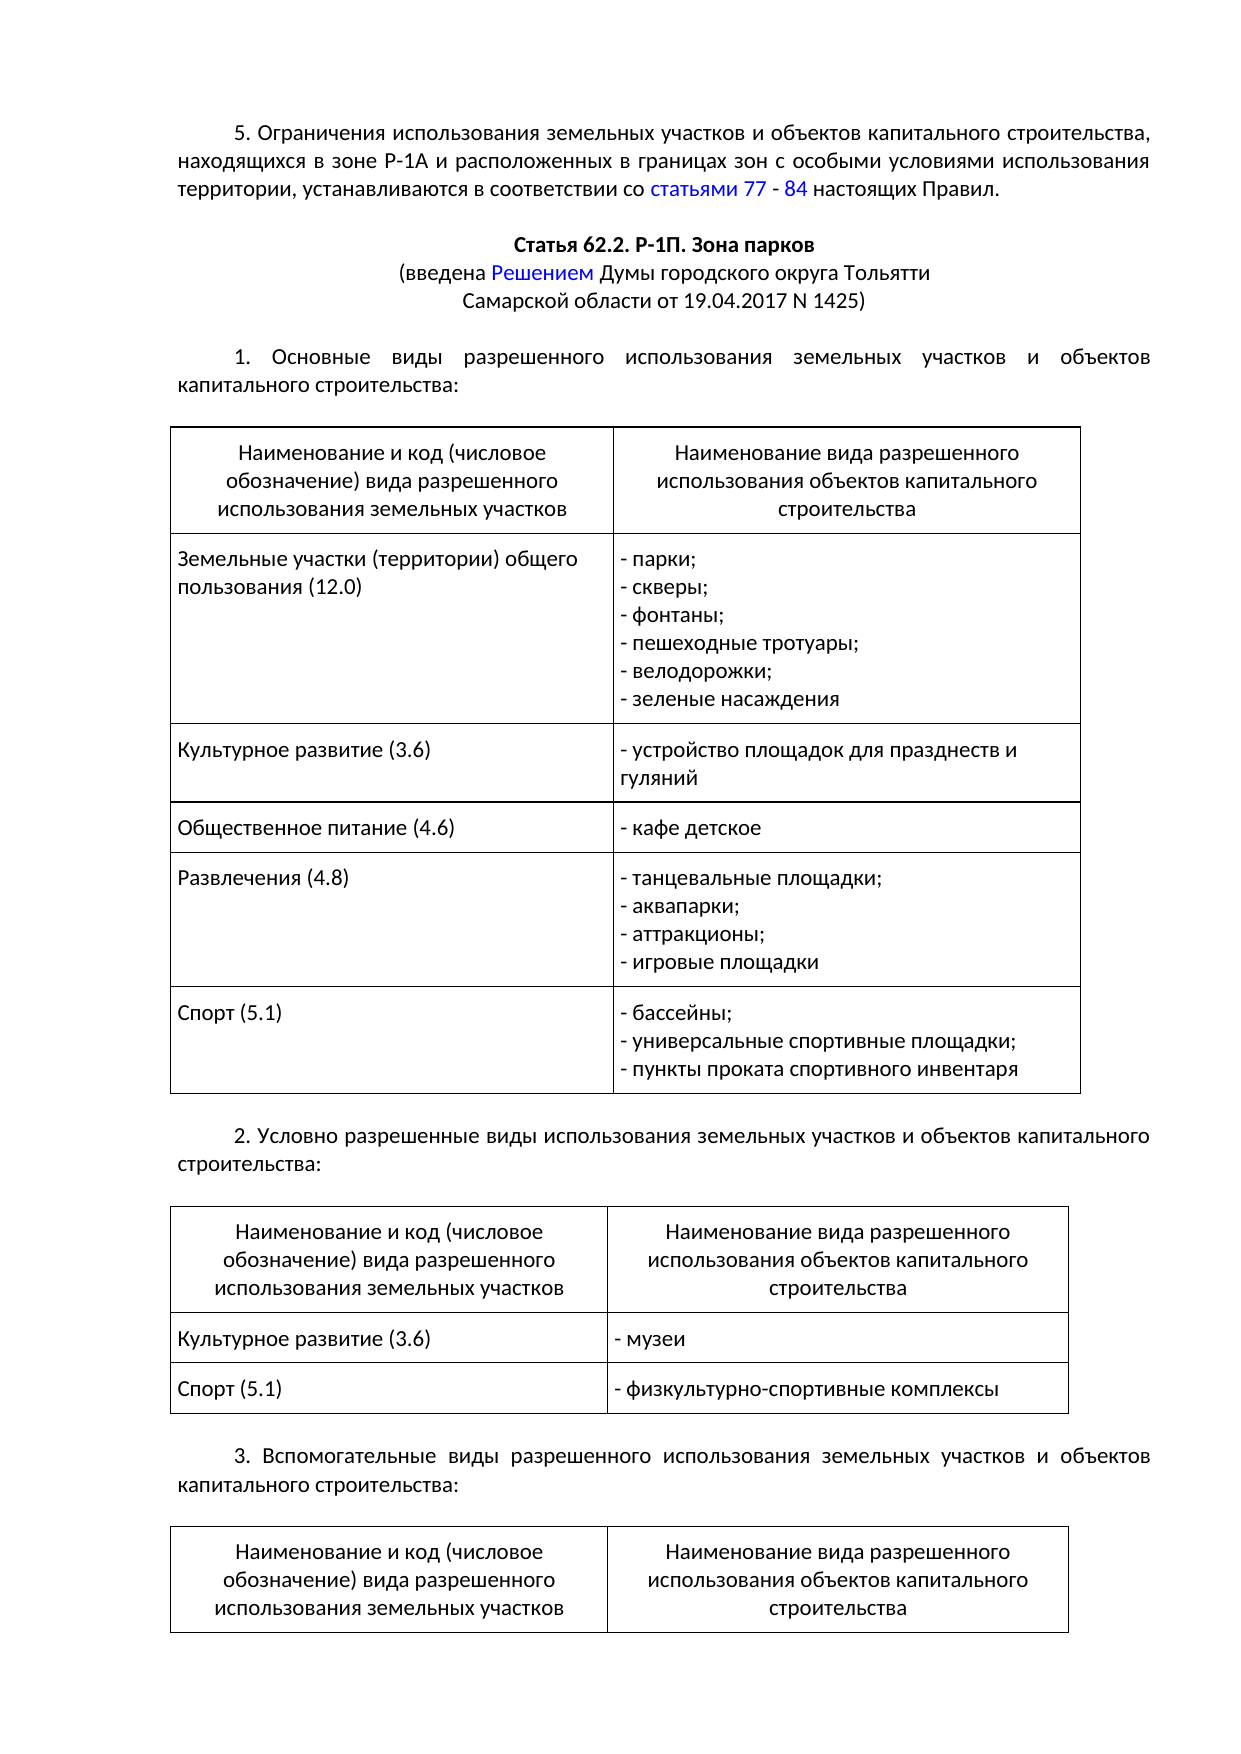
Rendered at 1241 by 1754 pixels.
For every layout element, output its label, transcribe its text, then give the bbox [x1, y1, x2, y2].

text 1. Основные виды разрешенного использования земельных участков и объектов капитального строительства: [177, 342, 1152, 398]
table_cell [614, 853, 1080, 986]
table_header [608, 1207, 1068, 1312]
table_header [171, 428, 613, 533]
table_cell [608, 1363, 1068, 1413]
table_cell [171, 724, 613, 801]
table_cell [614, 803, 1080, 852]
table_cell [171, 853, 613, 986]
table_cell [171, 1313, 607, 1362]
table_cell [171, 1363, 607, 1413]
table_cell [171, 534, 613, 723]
text 3. Вспомогательные виды разрешенного использования земельных участков и объектов капитального строительства: [177, 1442, 1152, 1498]
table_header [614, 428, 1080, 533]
text 5. Ограничения использования земельных участков и объектов капитального строительства, находящихся в зоне Р-1А и расположенных в границах зон с особыми условиями использования территории, устанавливаются в соответствии со статьями 77 - 84 настоящих Правил. [177, 118, 1152, 202]
text (введена Решением Думы городского округа Тольятти [177, 258, 1152, 286]
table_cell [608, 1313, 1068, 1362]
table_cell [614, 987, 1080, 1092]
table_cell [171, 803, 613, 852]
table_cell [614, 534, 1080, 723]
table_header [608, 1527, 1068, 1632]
text 2. Условно разрешенные виды использования земельных участков и объектов капитального строительства: [177, 1122, 1152, 1178]
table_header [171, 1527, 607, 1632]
title Статья 62.2. Р-1П. Зона парков [177, 230, 1152, 258]
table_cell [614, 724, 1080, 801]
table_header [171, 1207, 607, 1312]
text Самарской области от 19.04.2017 N 1425) [177, 286, 1152, 314]
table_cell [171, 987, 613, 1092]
